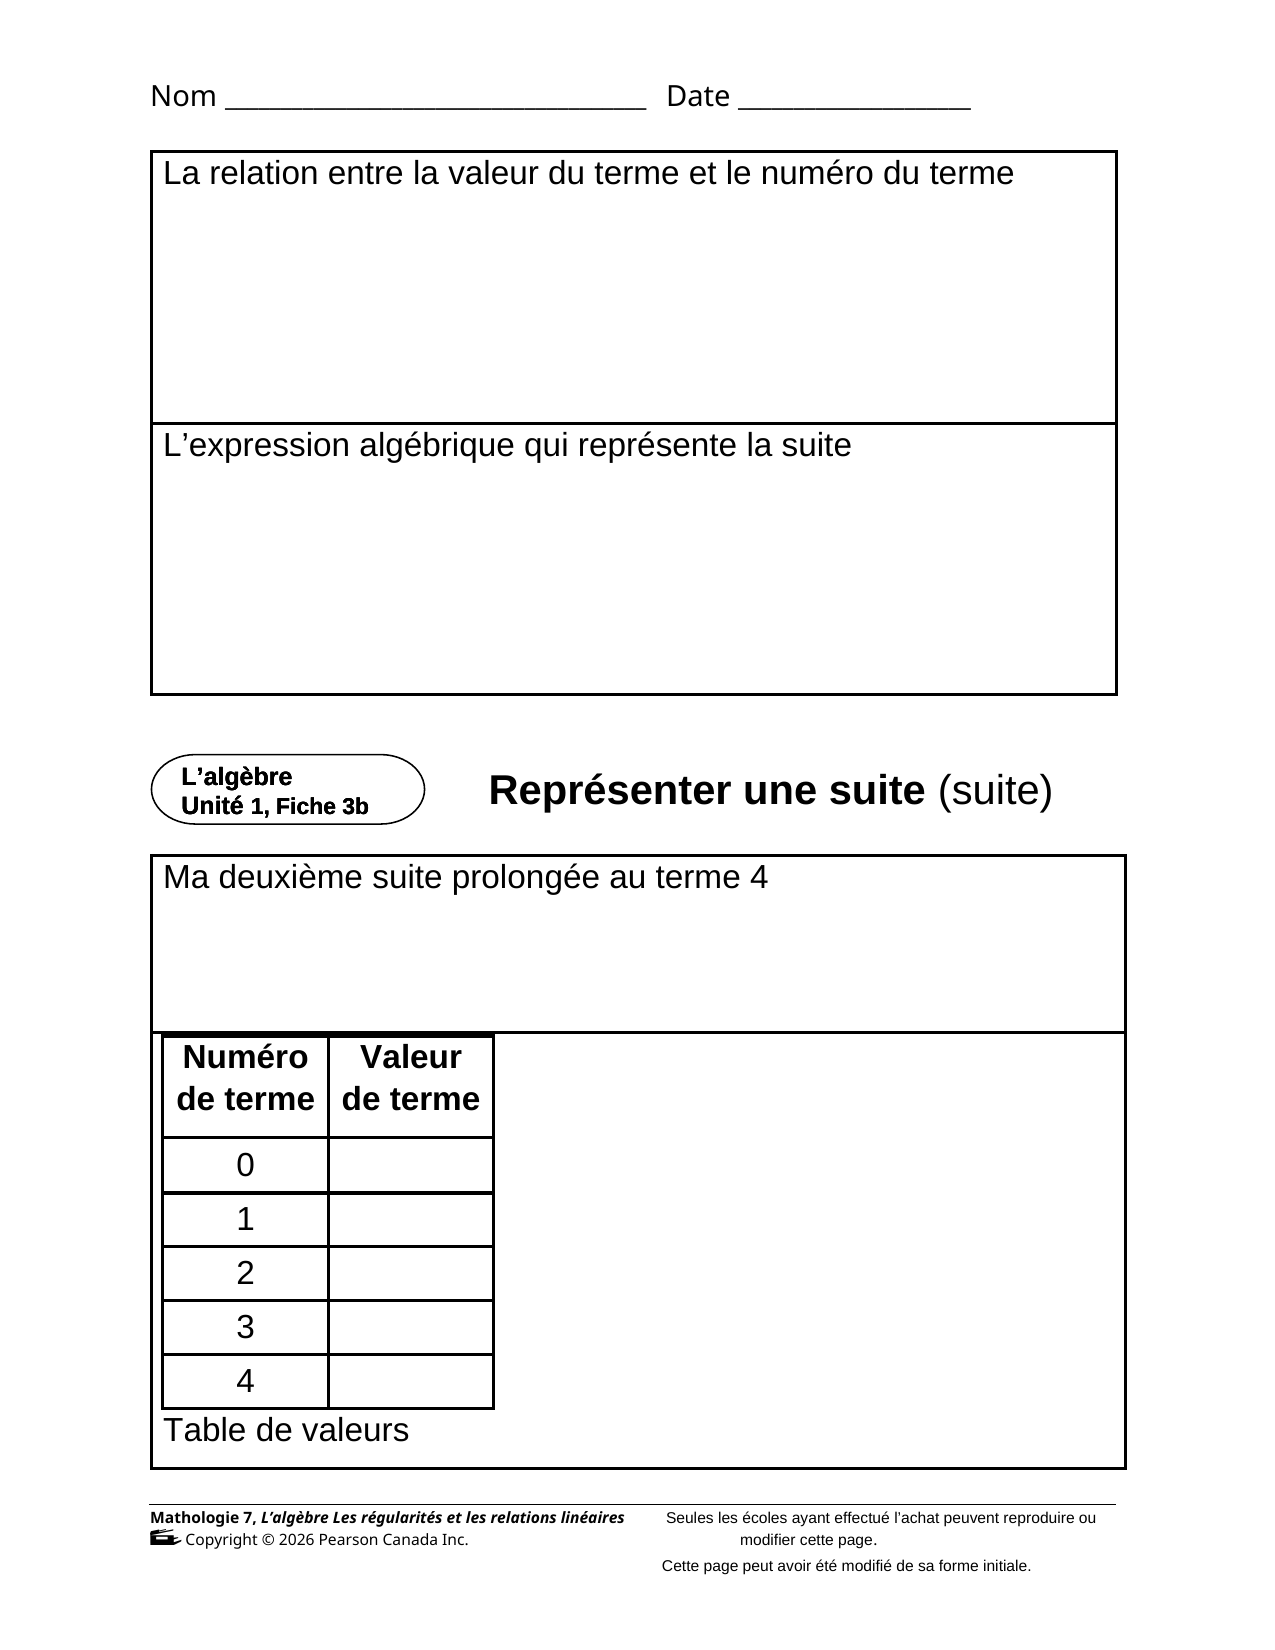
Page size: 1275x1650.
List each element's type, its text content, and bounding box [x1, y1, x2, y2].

table_cell Table de valeurs [153, 1034, 1124, 1467]
table_header Ma deuxième suite prolongée au terme 4 [153, 857, 1124, 1031]
table_cell La relation entre la valeur du terme et le numéro du terme [153, 153, 1115, 422]
picture [150, 1529, 182, 1545]
table_cell L’expression algébrique qui représente la suite [153, 425, 1115, 693]
